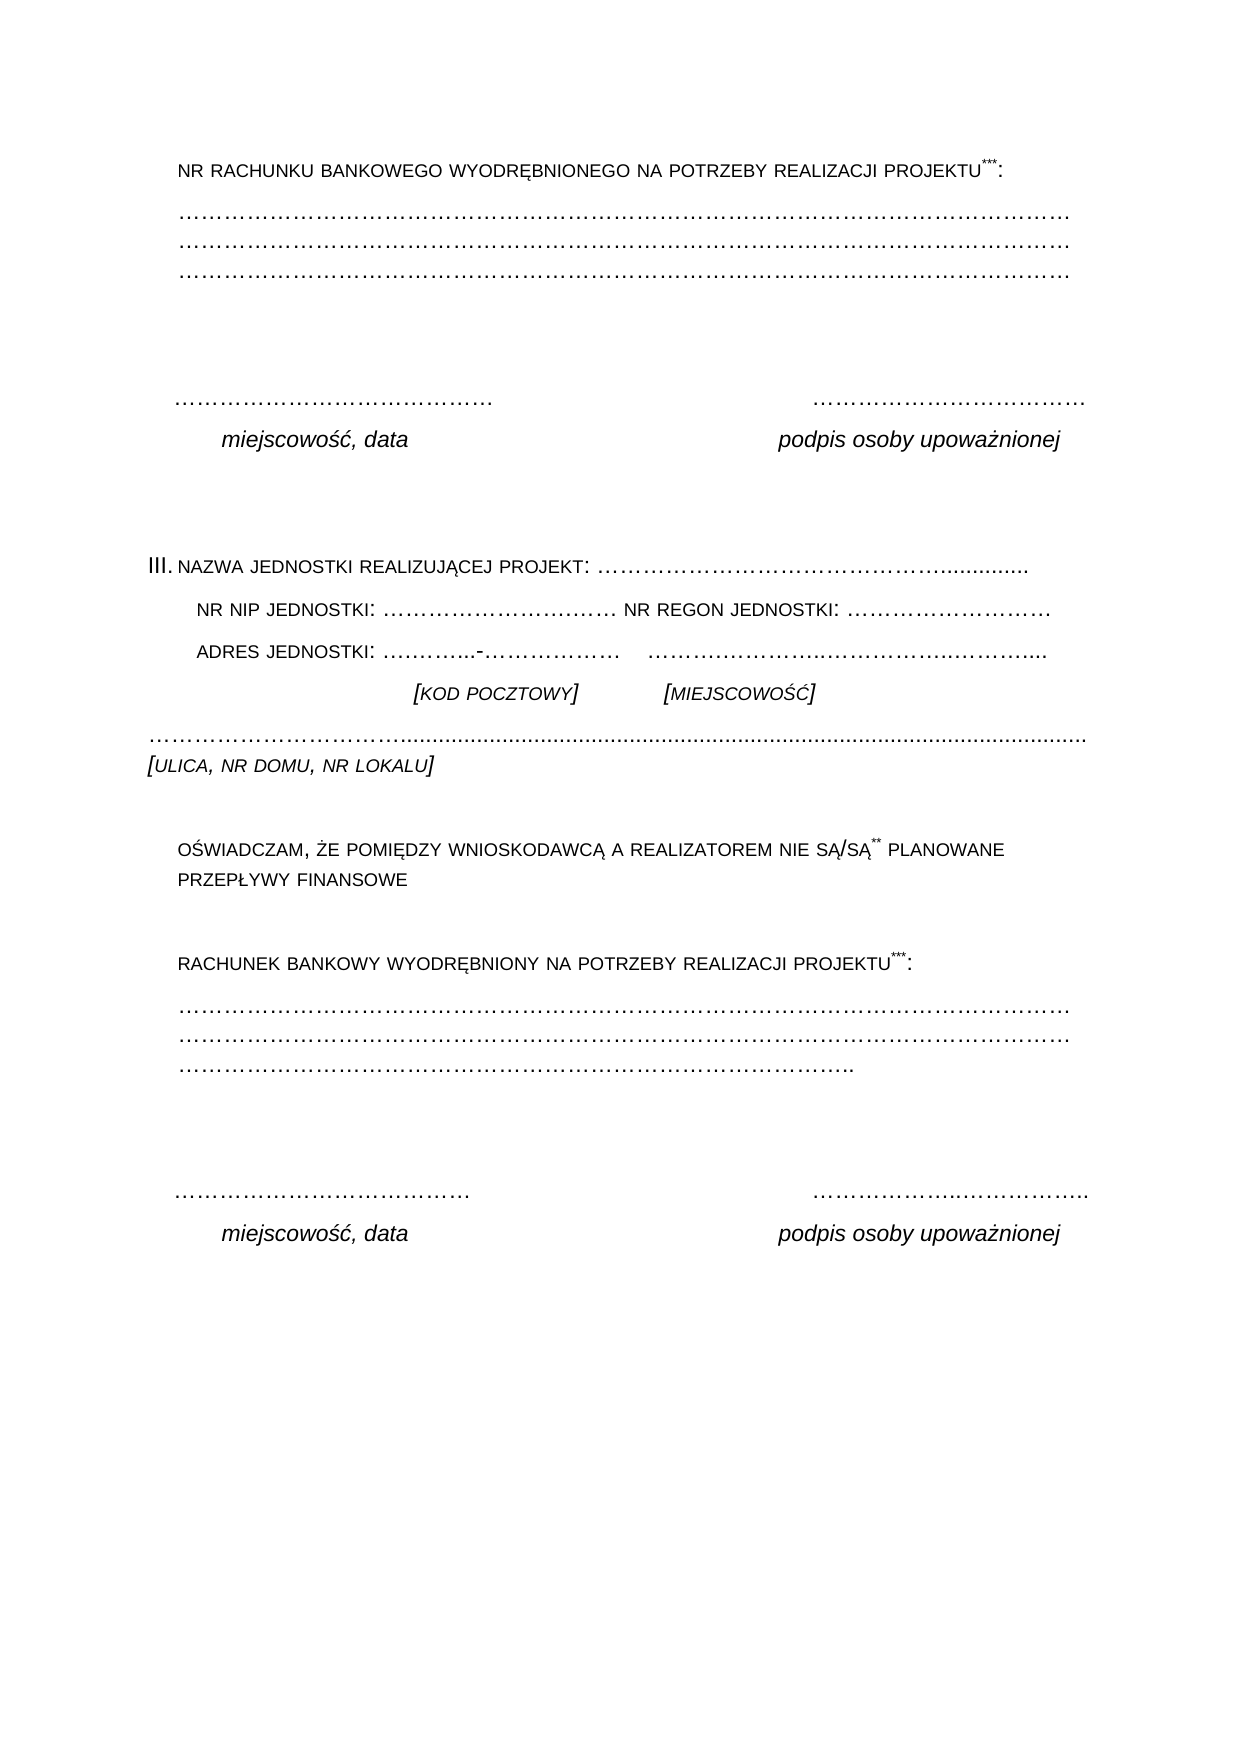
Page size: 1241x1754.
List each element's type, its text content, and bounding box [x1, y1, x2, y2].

title ……………………………………………………………………………………………………………………………………………………………………………………………………………………………………………………………………………………………………………………… [177, 198, 1092, 283]
title ……………………………............................................................................................................[ulica, nr domu, nr lokalu] [148, 721, 1092, 777]
title nr rachunku bankowego wyodrębnionego na potrzeby realizacji projektu***: [177, 156, 1092, 182]
title adres jednostki: ….……...-……………… ……….…………..……………..……….... [148, 637, 1092, 663]
text miejscowość, data podpis osoby upoważnionej [148, 1220, 1092, 1246]
title oświadczam, że pomiędzy wnioskodawcą a realizatorem nie są/są** planowane przepływy finansowe [177, 835, 1092, 891]
text ………………………………… ………………..…………….. [148, 1177, 1092, 1204]
title rachunek bankowy wyodrębniony na potrzeby realizacji projektu***: [177, 949, 1092, 976]
title nazwa jednostki realizującej projekt: ……………………………………….............. [148, 552, 1092, 579]
title …………………………………………………………………………………………………………………………………………………………………………………………………………………………………………………………………………………………….. [177, 992, 1092, 1077]
title nr nip jednostki: …………………….…… nr regon jednostki: ……………………… [148, 595, 1092, 621]
title [kod pocztowy] [miejscowość] [148, 679, 1092, 705]
text …………………………………… ……………………………… [148, 384, 1092, 410]
text miejscowość, data podpis osoby upoważnionej [148, 426, 1092, 452]
